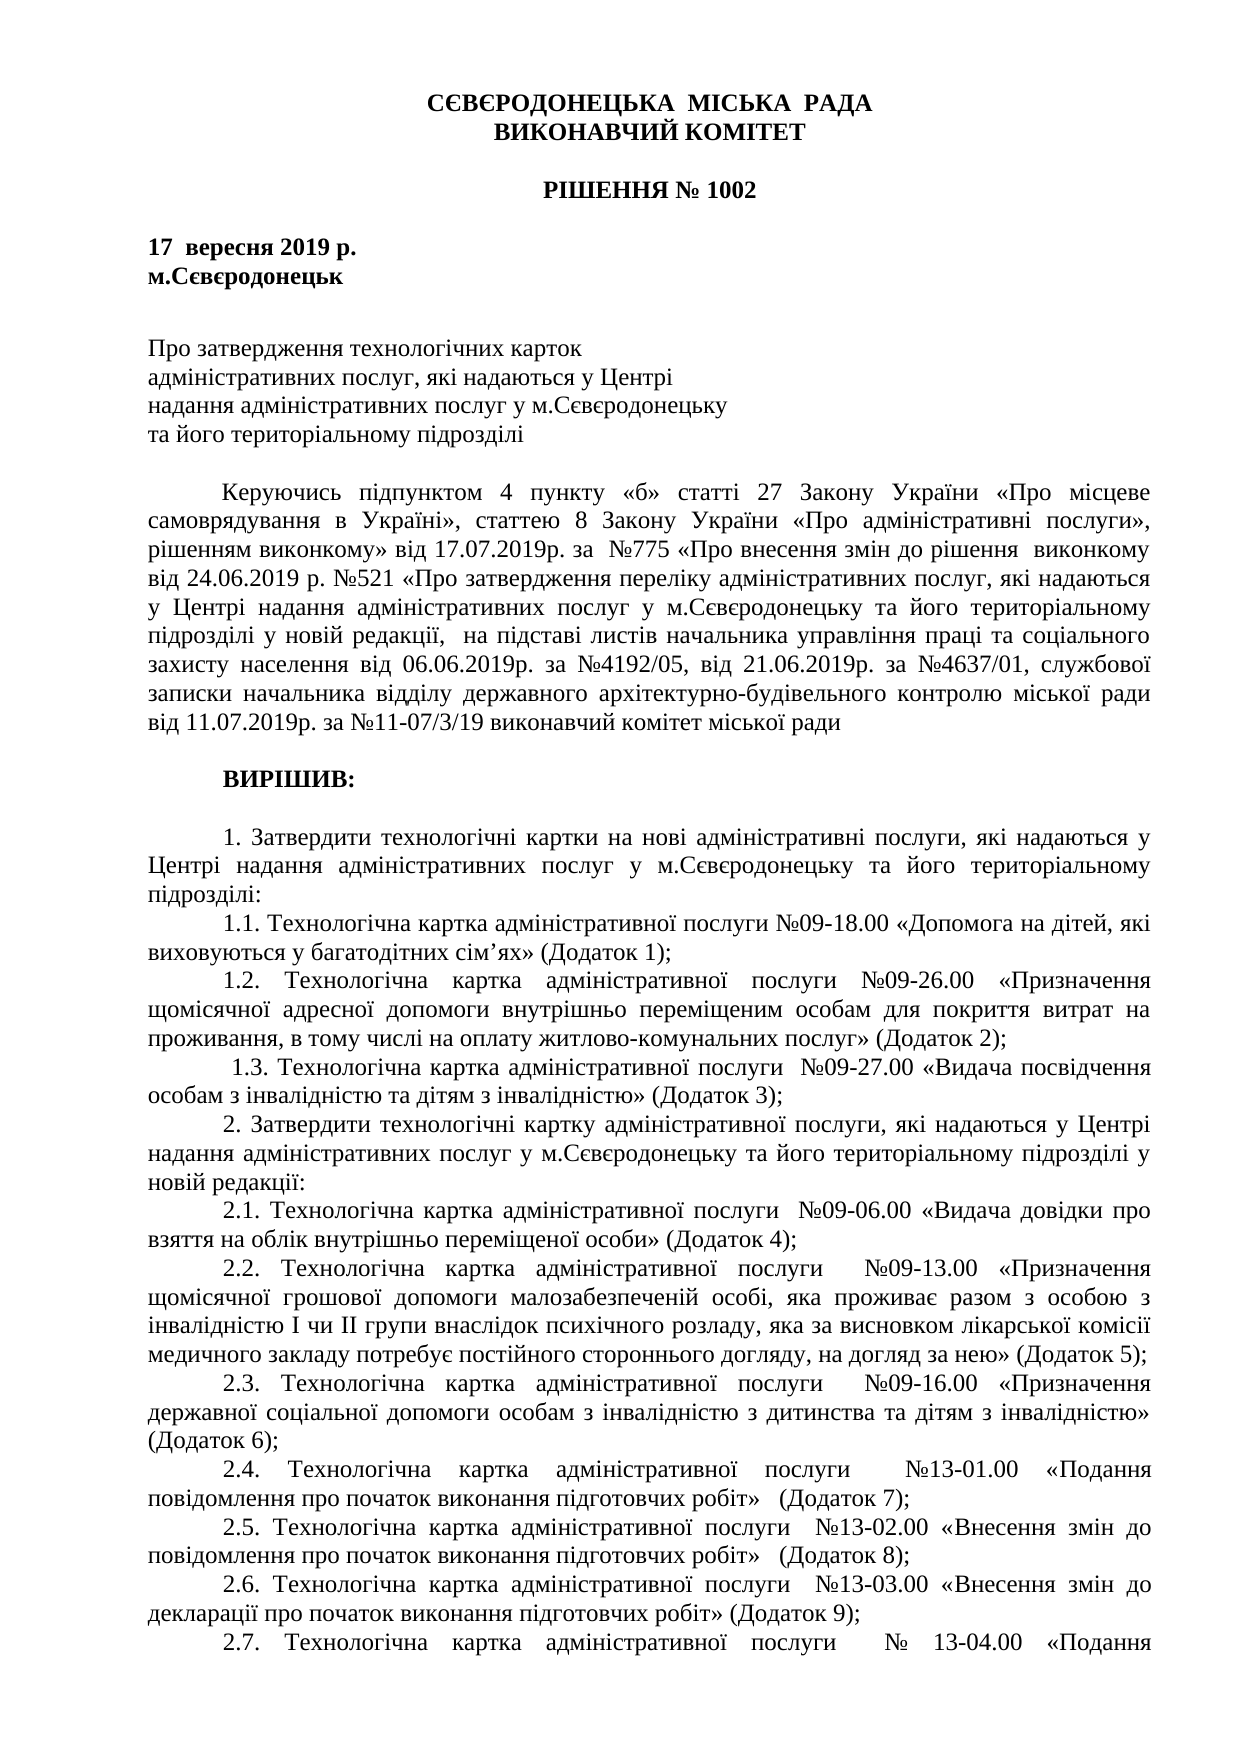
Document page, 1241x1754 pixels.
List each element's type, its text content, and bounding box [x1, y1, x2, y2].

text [148, 1627, 1152, 1655]
text Керуючись підпунктом 4 пункту «б» статті 27 Закону України «Про місцеве самоврядування в Україні», статтею 8 Закону України «Про адміністративні послуги», рішенням виконкому» від 17.07.2019р. за №775 «Про внесення змін до рішення виконкому від 24.06.2019 р. №521 «Про затвердження переліку адміністративних послуг, які надаються у Центрі надання адміністративних послуг у м.Сєвєродонецьку та його територіальному підрозділі у новій редакції, на підставі листів начальника управління праці та соціального захисту населення від 06.06.2019р. за №4192/05, від 21.06.2019р. за №4637/01, службової записки начальника відділу державного архітектурно-будівельного контролю міської ради від 11.07.2019р. за №11-07/3/19 виконавчий комітет міської ради [148, 477, 1152, 735]
text м.Сєвєродонецьк [148, 261, 1152, 290]
text 1.2. Технологічна картка адміністративної послуги №09-26.00 «Призначення щомісячної адресної допомоги внутрішньо переміщеним особам для покриття витрат на проживання, в тому числі на оплату житлово-комунальних послуг» (Додаток 2); [148, 965, 1152, 1052]
text 1. Затвердити технологічні картки на нові адміністративні послуги, які надаються у Центрі надання адміністративних послуг у м.Сєвєродонецьку та його територіальному підрозділі: [148, 822, 1152, 908]
text 2.1. Технологічна картка адміністративної послуги №09-06.00 «Видача довідки про взяття на облік внутрішньо переміщеної особи» (Додаток 4); [148, 1195, 1152, 1253]
text 2.6. Технологічна картка адміністративної послуги №13-03.00 «Внесення змін до декларації про початок виконання підготовчих робіт» (Додаток 9); [148, 1569, 1152, 1627]
text 1.3. Технологічна картка адміністративної послуги №09-27.00 «Видача посвідчення особам з інвалідністю та дітям з інвалідністю» (Додаток 3); [148, 1052, 1152, 1109]
text 2.4. Технологічна картка адміністративної послуги №13-01.00 «Подання повідомлення про початок виконання підготовчих робіт» (Додаток 7); [148, 1454, 1152, 1512]
text ВИРІШИВ: [148, 764, 1137, 793]
text 2.3. Технологічна картка адміністративної послуги №09-16.00 «Призначення державної соціальної допомоги особам з інвалідністю з дитинства та дітям з інвалідністю» (Додаток 6); [148, 1368, 1152, 1454]
text РІШЕННЯ № 1002 [148, 175, 1152, 203]
text 2.5. Технологічна картка адміністративної послуги №13-02.00 «Внесення змін до повідомлення про початок виконання підготовчих робіт» (Додаток 8); [148, 1512, 1152, 1569]
text 1.1. Технологічна картка адміністративної послуги №09-18.00 «Допомога на дітей, які виховуються у багатодітних сім’ях» (Додаток 1); [148, 908, 1152, 965]
text CЄВЄРОДОНЕЦЬКА МІСЬКА РАДА [148, 88, 1152, 117]
text 17 вересня 2019 р. [148, 232, 1152, 261]
text надання адміністративних послуг у м.Сєвєродонецьку [148, 390, 1152, 419]
text та його територіальному підрозділі [148, 419, 1152, 448]
text адміністративних послуг, які надаються у Центрі [148, 362, 1152, 390]
text Про затвердження технологічних карток [148, 333, 1152, 362]
text ВИКОНАВЧИЙ КОМІТЕТ [148, 117, 1152, 146]
text 2.2. Технологічна картка адміністративної послуги №09-13.00 «Призначення щомісячної грошової допомоги малозабезпеченій особі, яка проживає разом з особою з інвалідністю І чи ІІ групи внаслідок психічного розладу, яка за висновком лікарської комісії медичного закладу потребує постійного стороннього догляду, на догляд за нею» (Додаток 5); [148, 1253, 1152, 1368]
text 2. Затвердити технологічні картку адміністративної послуги, які надаються у Центрі надання адміністративних послуг у м.Сєвєродонецьку та його територіальному підрозділі у новій редакції: [148, 1109, 1152, 1195]
